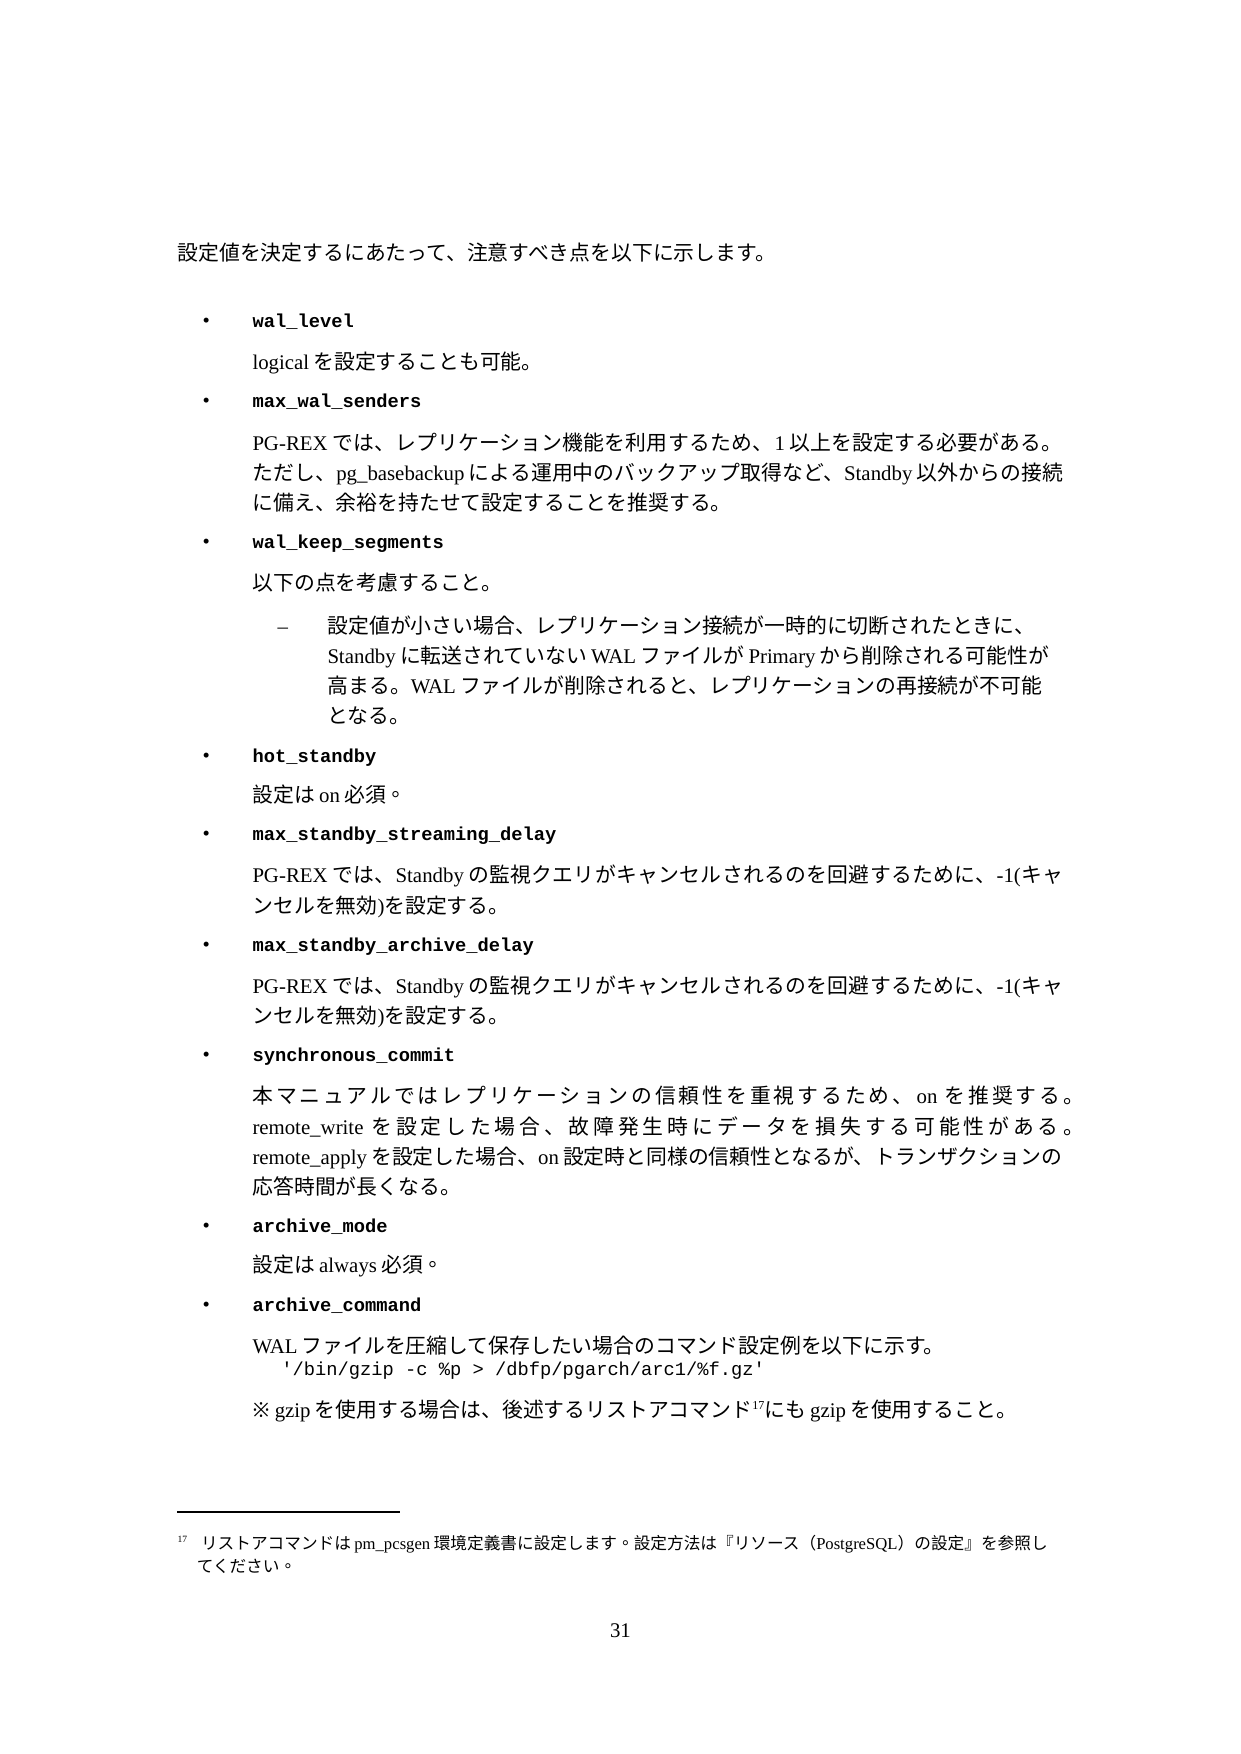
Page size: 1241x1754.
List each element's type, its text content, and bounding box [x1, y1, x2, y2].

list PG-REXでは、Standbyの監視クエリがキャンセルされるのを回避するために、-1(キャンセルを無効)を設定する。 [202, 859, 1063, 919]
list PG-REXでは、レプリケーション機能を利用するため、1以上を設定する必要がある。ただし、pg_basebackupによる運用中のバックアップ取得など、Standby以外からの接続に備え、余裕を持たせて設定することを推奨する。 [202, 426, 1063, 516]
list 以下の点を考慮すること。 [202, 566, 1063, 597]
list ※ gzipを使用する場合は、後述するリストアコマンドにもgzipを使用すること。 [202, 1393, 1063, 1423]
list PG-REXでは、Standbyの監視クエリがキャンセルされるのを回避するために、-1(キャンセルを無効)を設定する。 [202, 969, 1063, 1029]
list wal_level [202, 308, 1063, 333]
list 設定はon必須。 [202, 780, 1063, 808]
list 本マニュアルではレプリケーションの信頼性を重視するため、onを推奨する。remote_writeを設定した場合、故障発生時にデータを損失する可能性がある。remote_applyを設定した場合、on設定時と同様の信頼性となるが、トランザクションの応答時間が長くなる。 [202, 1080, 1063, 1201]
list archive_mode [202, 1213, 1063, 1238]
list 設定値が小さい場合、レプリケーション接続が一時的に切断されたときに、Standbyに転送されていないWALファイルがPrimaryから削除される可能性が高まる。WALファイルが削除されると、レプリケーションの再接続が不可能となる。 [277, 609, 1054, 730]
list logicalを設定することも可能。 [202, 345, 1063, 376]
list max_wal_senders [202, 388, 1063, 413]
list WALファイルを圧縮して保存したい場合のコマンド設定例を以下に示す。 [202, 1329, 1063, 1359]
list max_standby_archive_delay [202, 932, 1063, 957]
list wal_keep_segments [202, 529, 1063, 554]
list hot_standby [202, 742, 1063, 768]
list archive_command [202, 1292, 1063, 1317]
list '/bin/gzip -c %p > /dbfp/pgarch/arc1/%f.gz' [208, 1359, 1063, 1381]
list 設定はalways必須。 [202, 1251, 1063, 1279]
list max_standby_streaming_delay [202, 821, 1063, 846]
text 設定値を決定するにあたって、注意すべき点を以下に示します。 [177, 236, 1054, 266]
list synchronous_commit [202, 1042, 1063, 1067]
